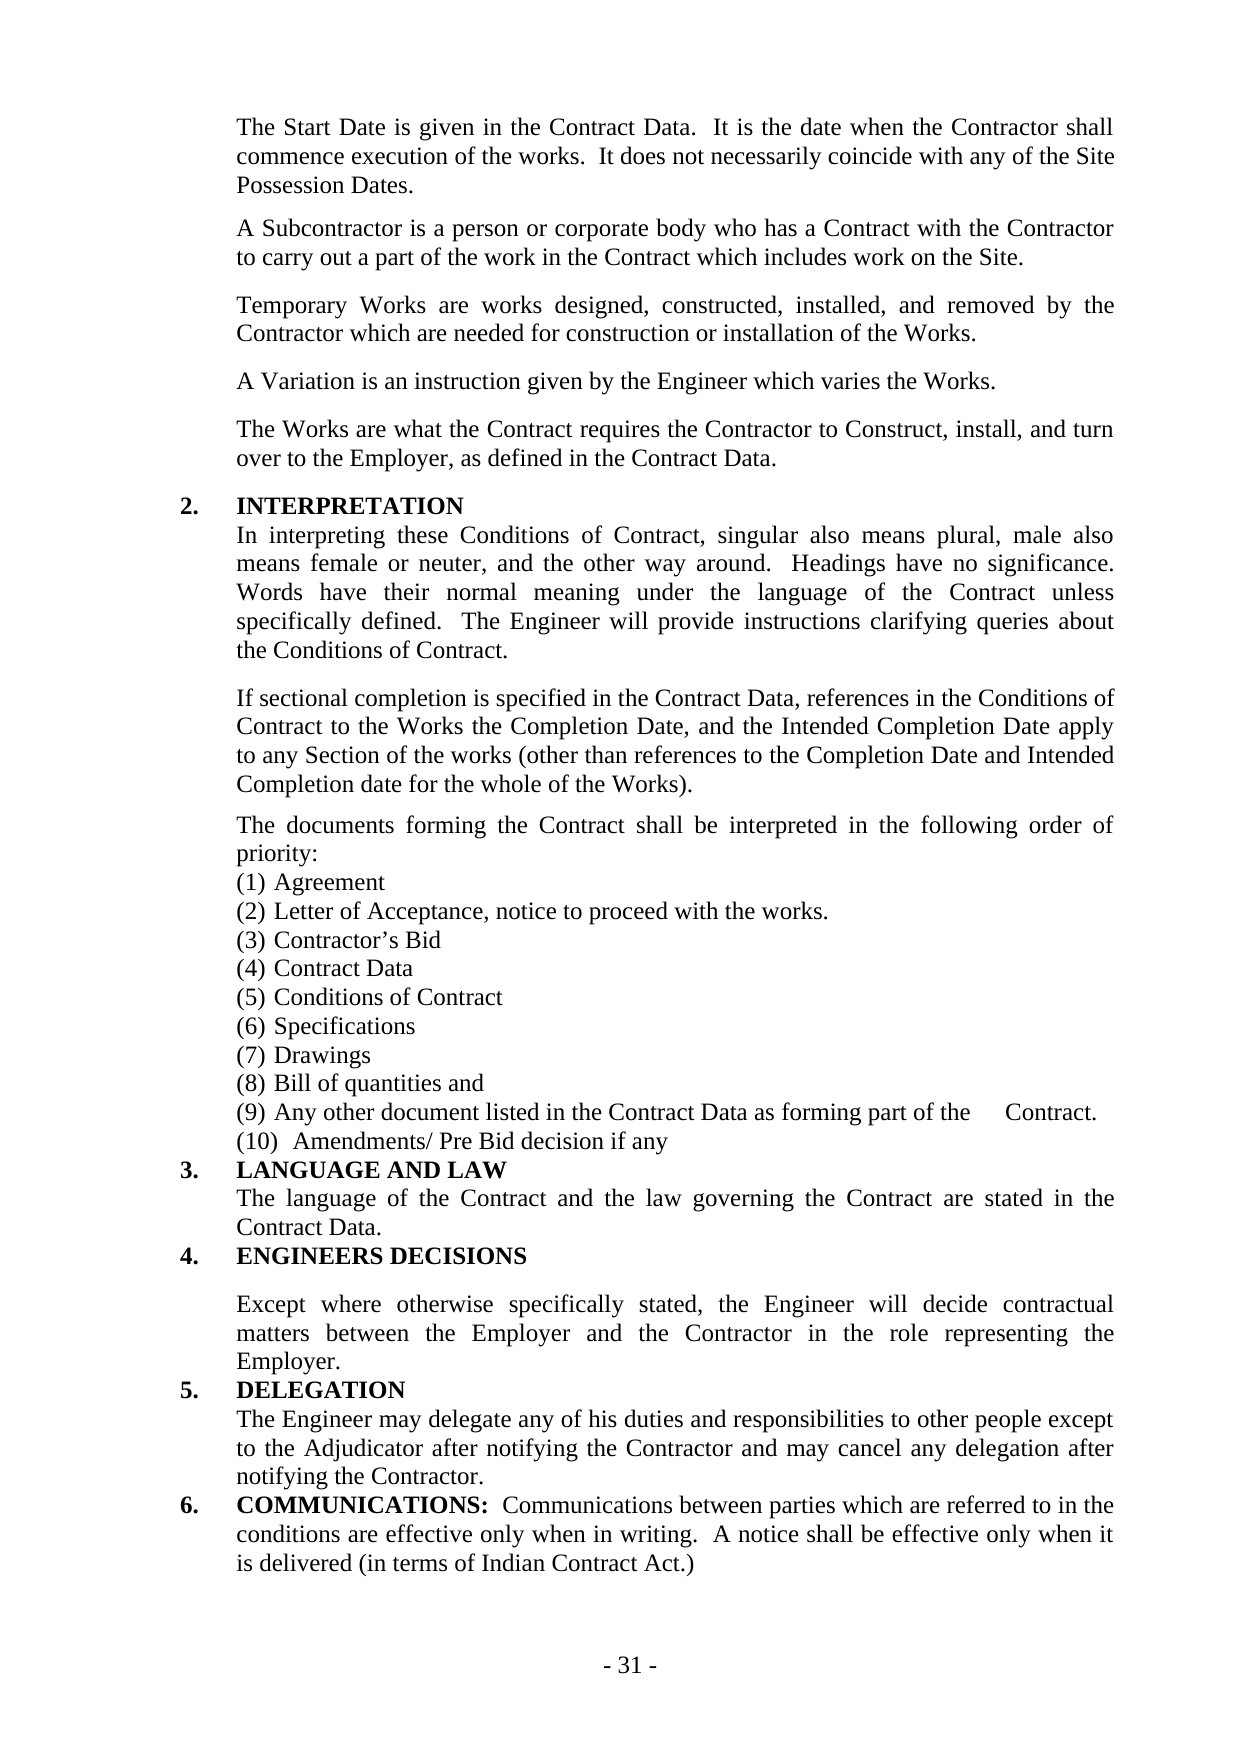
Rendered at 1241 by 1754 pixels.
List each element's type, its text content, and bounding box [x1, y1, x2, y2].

list Contract Data [236, 953, 1115, 982]
text Except where otherwise specifically stated, the Engineer will decide contractual matters between the Employer and the Contractor in the role representing the Employer. [236, 1289, 1115, 1375]
text The Start Date is given in the Contract Data. It is the date when the Contractor shall commence execution of the works. It does not necessarily coincide with any of the Site Possession Dates. [236, 112, 1115, 199]
list If sectional completion is specified in the Contract Data, references in the Conditions of Contract to the Works the Completion Date, and the Intended Completion Date apply to any Section of the works (other than references to the Completion Date and Intended Completion date for the whole of the Works). [180, 683, 1115, 798]
text The Works are what the Contract requires the Contractor to Construct, install, and turn over to the Employer, as defined in the Contract Data. [236, 414, 1115, 472]
list COMMUNICATIONS: Communications between parties which are referred to in the conditions are effective only when in writing. A notice shall be effective only when it is delivered (in terms of Indian Contract Act.) [180, 1490, 1115, 1576]
list Specifications [236, 1011, 1115, 1040]
list Conditions of Contract [236, 982, 1115, 1011]
text The Engineer may delegate any of his duties and responsibilities to other people except to the Adjudicator after notifying the Contractor and may cancel any delegation after notifying the Contractor. [236, 1404, 1115, 1490]
list LANGUAGE AND LAW [180, 1155, 1115, 1183]
list Any other document listed in the Contract Data as forming part of the Contract. [236, 1097, 1115, 1126]
list Bill of quantities and [236, 1068, 1115, 1097]
text The language of the Contract and the law governing the Contract are stated in the Contract Data. [236, 1183, 1115, 1241]
list The documents forming the Contract shall be interpreted in the following order of priority: [180, 810, 1115, 867]
list Contractor’s Bid [236, 925, 1115, 953]
list Agreement [236, 867, 1115, 896]
list Drawings [236, 1040, 1115, 1068]
list Letter of Acceptance, notice to proceed with the works. [236, 896, 1115, 925]
list Amendments/ Pre Bid decision if any [236, 1126, 1115, 1155]
text Temporary Works are works designed, constructed, installed, and removed by the Contractor which are needed for construction or installation of the Works. [236, 290, 1115, 347]
list DELEGATION [180, 1375, 1115, 1404]
list INTERPRETATION [180, 491, 1115, 520]
text A Subcontractor is a person or corporate body who has a Contract with the Contractor to carry out a part of the work in the Contract which includes work on the Site. [236, 213, 1115, 271]
text A Variation is an instruction given by the Engineer which varies the Works. [236, 366, 1115, 395]
list ENGINEERS DECISIONS [180, 1241, 1115, 1270]
list In interpreting these Conditions of Contract, singular also means plural, male also means female or neuter, and the other way around. Headings have no significance. Words have their normal meaning under the language of the Contract unless specifically defined. The Engineer will provide instructions clarifying queries about the Conditions of Contract. [180, 520, 1115, 663]
